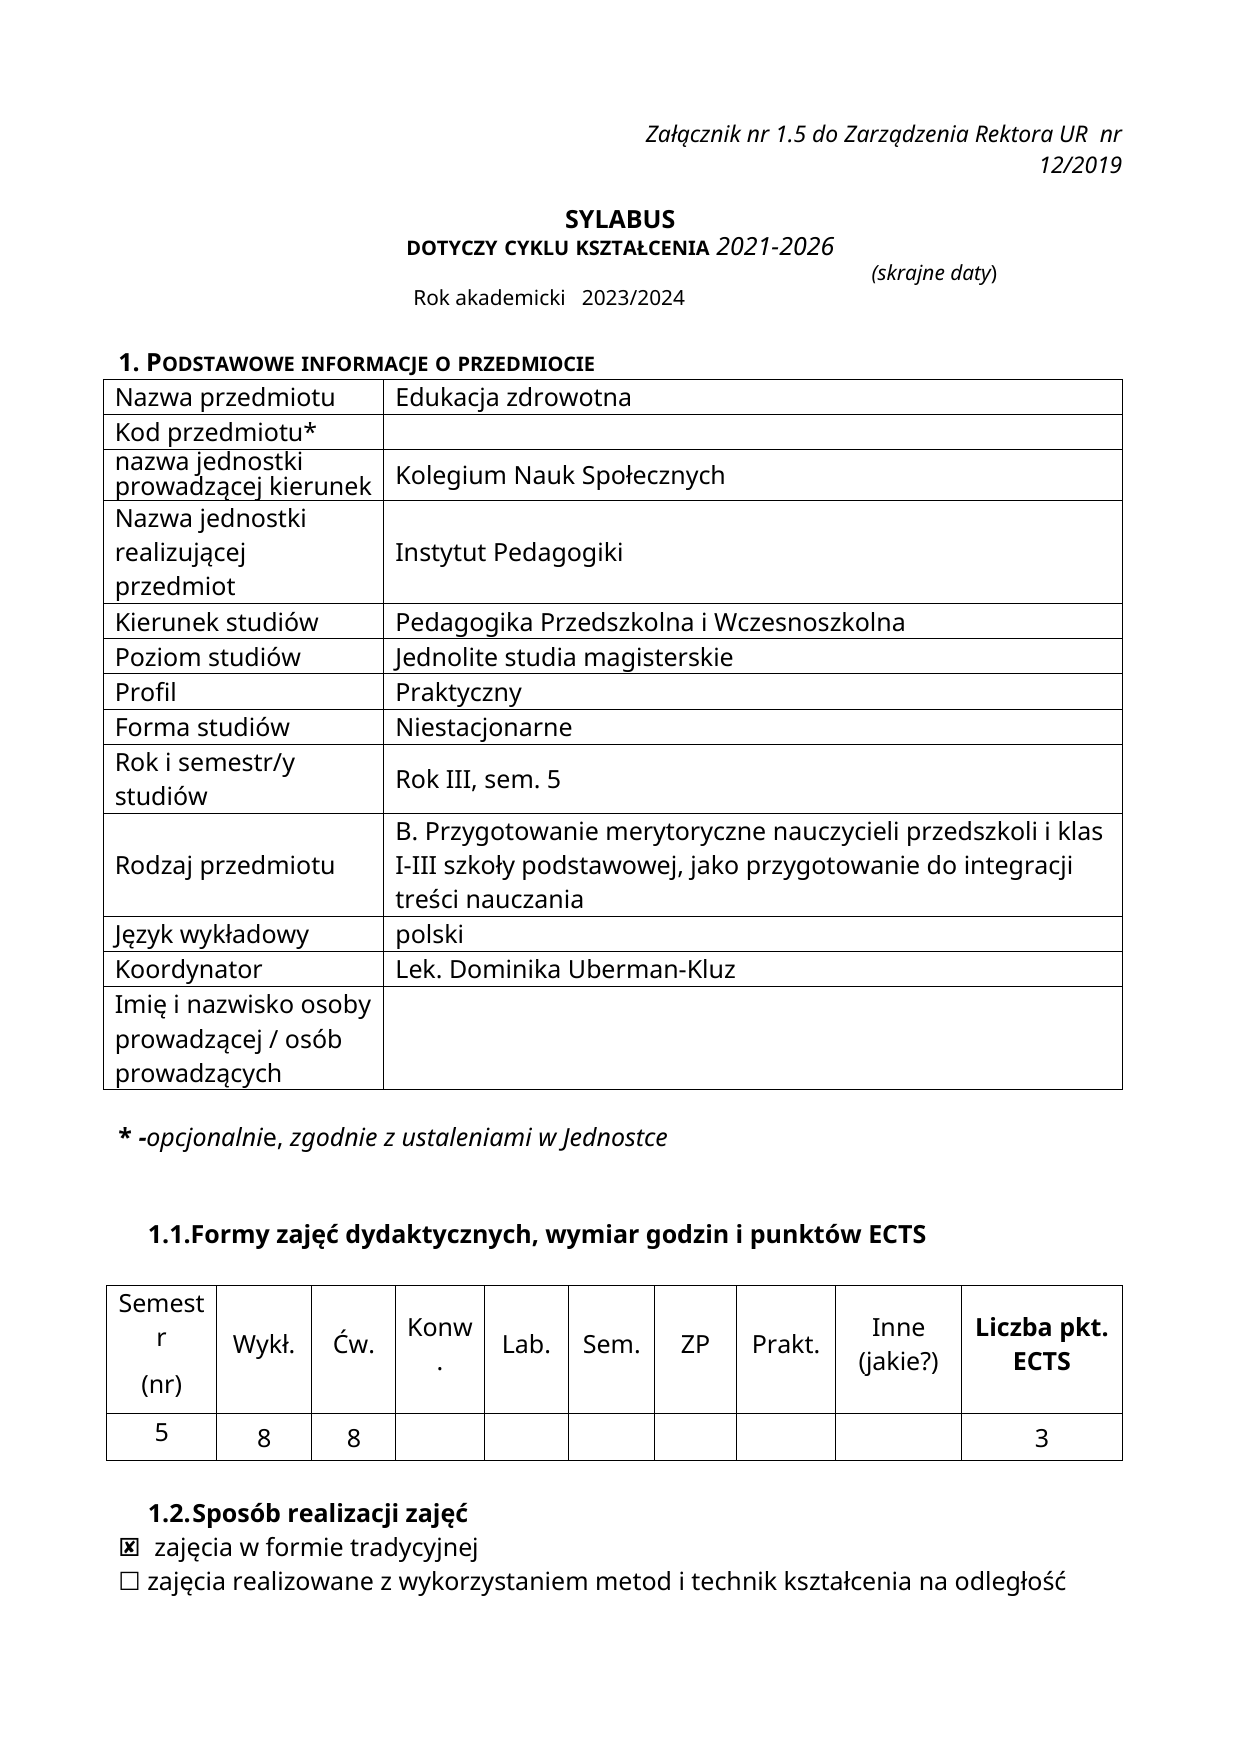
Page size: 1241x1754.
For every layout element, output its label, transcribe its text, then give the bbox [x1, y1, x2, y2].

table_cell Nazwa jednostki realizującej przedmiot [104, 501, 383, 603]
table_header Liczba pkt. ECTS [962, 1286, 1122, 1413]
text zajęcia w formie tradycyjnej [118, 1529, 1122, 1564]
table_header ZP [655, 1286, 736, 1413]
table_cell polski [384, 917, 1122, 951]
table_cell Profil [104, 674, 383, 708]
table_cell Praktyczny [384, 674, 1122, 708]
table_cell [396, 1414, 484, 1460]
table_cell Kolegium Nauk Społecznych [384, 450, 1122, 500]
text (skrajne daty) [118, 261, 1122, 286]
text 1.1.Formy zajęć dydaktycznych, wymiar godzin i punktów ECTS [148, 1217, 1122, 1251]
table_header Lab. [485, 1286, 568, 1413]
table_cell Instytut Pedagogiki [384, 501, 1122, 603]
table_cell Rodzaj przedmiotu [104, 814, 383, 916]
table_header Semestr (nr) [107, 1286, 216, 1413]
text 1.2. Sposób realizacji zajęć [148, 1496, 1122, 1529]
table_cell nazwa jednostki prowadzącej kierunek [104, 450, 383, 500]
table_cell [384, 987, 1122, 1089]
table_header Sem. [569, 1286, 654, 1413]
table_cell Kierunek studiów [104, 604, 383, 638]
text * -opcjonalnie, zgodnie z ustaleniami w Jednostce [118, 1119, 1122, 1154]
table_header Prakt. [737, 1286, 835, 1413]
table_cell Język wykładowy [104, 917, 383, 951]
text Rok akademicki 2023/2024 [118, 286, 1122, 311]
text dotyczy cyklu kształcenia 2021-2026 [118, 236, 1122, 261]
table_cell Koordynator [104, 952, 383, 986]
table_cell Lek. Dominika Uberman-Kluz [384, 952, 1122, 986]
table_cell 3 [962, 1414, 1122, 1460]
text SYLABUS [118, 201, 1122, 236]
table_cell Jednolite studia magisterskie [384, 639, 1122, 673]
table_cell [569, 1414, 654, 1460]
table_header Ćw. [312, 1286, 395, 1413]
table_cell 8 [217, 1414, 311, 1460]
table_cell [836, 1414, 961, 1460]
table_cell B. Przygotowanie merytoryczne nauczycieli przedszkoli i klas I-III szkoły podstawowej, jako przygotowanie do integracji treści nauczania [384, 814, 1122, 916]
table_header Wykł. [217, 1286, 311, 1413]
table_cell [384, 415, 1122, 449]
table_cell 8 [312, 1414, 395, 1460]
text 1. Podstawowe informacje o przedmiocie [118, 344, 1122, 379]
table_cell Imię i nazwisko osoby prowadzącej / osób prowadzących [104, 987, 383, 1089]
table_cell [737, 1414, 835, 1460]
table_header Inne (jakie?) [836, 1286, 961, 1413]
table_header Edukacja zdrowotna [384, 380, 1122, 414]
table_cell [655, 1414, 736, 1460]
table_cell Forma studiów [104, 710, 383, 743]
table_cell [485, 1414, 568, 1460]
table_cell Kod przedmiotu* [104, 415, 383, 449]
table_header Konw. [396, 1286, 484, 1413]
table_cell Pedagogika Przedszkolna i Wczesnoszkolna [384, 604, 1122, 638]
table_cell Niestacjonarne [384, 710, 1122, 743]
table_cell Rok i semestr/y studiów [104, 745, 383, 813]
table_cell Poziom studiów [104, 639, 383, 673]
table_cell Rok III, sem. 5 [384, 745, 1122, 813]
text Załącznik nr 1.5 do Zarządzenia Rektora UR nr 12/2019 [118, 118, 1122, 181]
table_header Nazwa przedmiotu [104, 380, 383, 414]
text ☐ zajęcia realizowane z wykorzystaniem metod i technik kształcenia na odległość [118, 1564, 1122, 1598]
table_cell 5 [107, 1414, 216, 1460]
